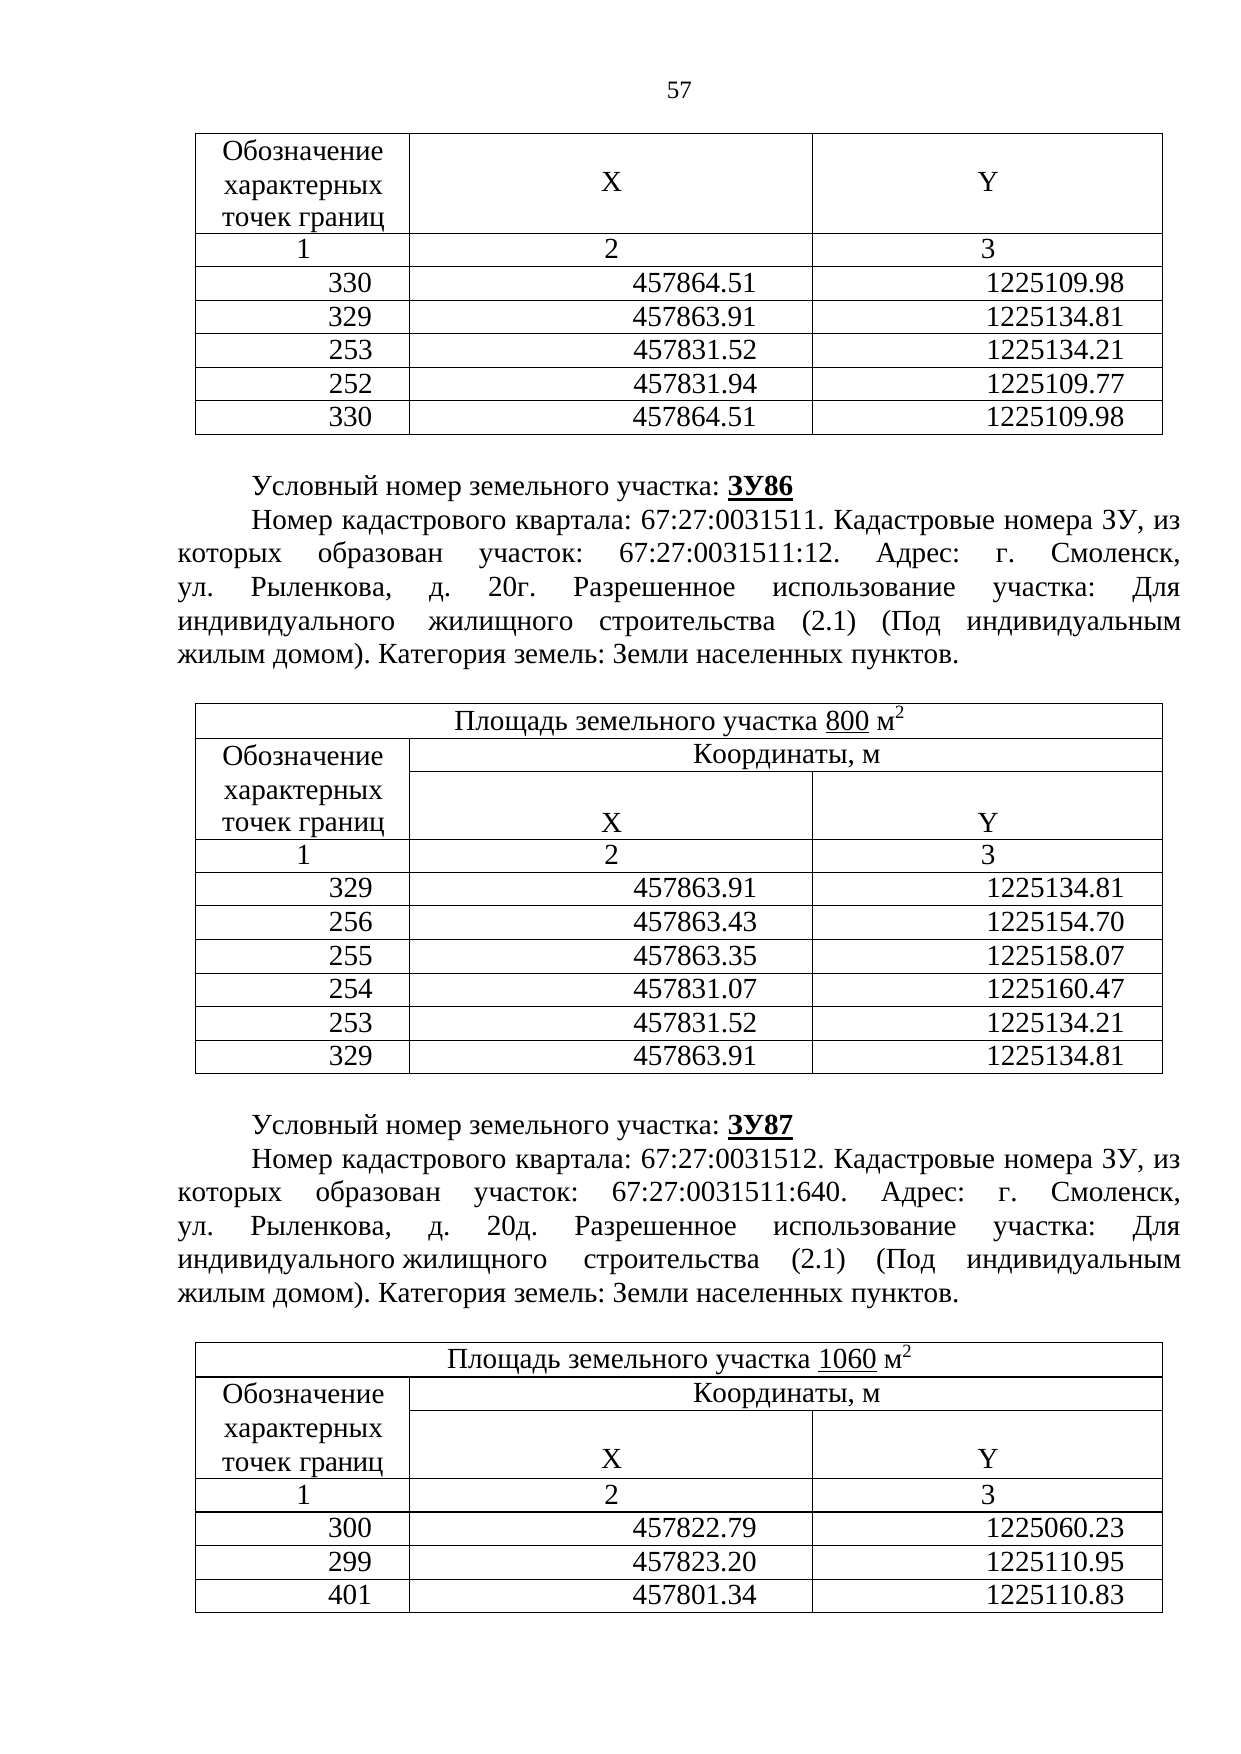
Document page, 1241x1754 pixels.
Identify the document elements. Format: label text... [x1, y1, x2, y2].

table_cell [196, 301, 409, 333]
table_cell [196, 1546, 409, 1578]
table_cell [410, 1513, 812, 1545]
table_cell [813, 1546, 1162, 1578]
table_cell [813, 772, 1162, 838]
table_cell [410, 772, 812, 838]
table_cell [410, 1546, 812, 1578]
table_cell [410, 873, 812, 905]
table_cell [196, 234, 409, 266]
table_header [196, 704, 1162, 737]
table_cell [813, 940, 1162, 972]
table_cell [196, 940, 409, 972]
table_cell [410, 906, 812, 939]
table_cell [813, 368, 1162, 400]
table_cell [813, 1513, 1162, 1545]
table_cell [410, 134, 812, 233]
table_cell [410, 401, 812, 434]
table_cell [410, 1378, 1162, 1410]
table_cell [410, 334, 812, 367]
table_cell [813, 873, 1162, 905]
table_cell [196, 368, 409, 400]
text Номер кадастрового квартала: 67:27:0031512. Кадастровые номера ЗУ, из которых образован участок: 67:27:0031511:640. Адрес: г. Смоленск, ул. Рыленкова, д. 20д. Разрешенное использование участка: Для индивидуального жилищного строительства (2.1) (Под индивидуальным жилым домом). Категория земель: Земли населенных пунктов. [177, 1141, 1181, 1309]
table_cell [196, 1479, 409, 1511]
text Условный номер земельного участка: ЗУ87 [177, 1107, 1181, 1141]
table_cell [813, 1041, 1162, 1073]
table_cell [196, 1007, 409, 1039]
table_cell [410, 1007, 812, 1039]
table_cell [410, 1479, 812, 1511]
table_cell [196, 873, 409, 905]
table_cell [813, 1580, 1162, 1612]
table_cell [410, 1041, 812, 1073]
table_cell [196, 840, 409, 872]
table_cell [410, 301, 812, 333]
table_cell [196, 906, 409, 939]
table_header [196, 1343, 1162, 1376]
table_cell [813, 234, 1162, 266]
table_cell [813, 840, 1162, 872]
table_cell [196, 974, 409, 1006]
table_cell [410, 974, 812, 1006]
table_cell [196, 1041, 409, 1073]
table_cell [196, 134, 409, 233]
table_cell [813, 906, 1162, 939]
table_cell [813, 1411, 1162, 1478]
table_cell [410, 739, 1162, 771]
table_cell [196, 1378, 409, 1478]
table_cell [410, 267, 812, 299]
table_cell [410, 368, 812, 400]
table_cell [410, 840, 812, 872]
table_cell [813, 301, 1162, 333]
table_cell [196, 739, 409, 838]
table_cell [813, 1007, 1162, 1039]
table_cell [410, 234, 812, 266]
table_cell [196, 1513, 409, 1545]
text Номер кадастрового квартала: 67:27:0031511. Кадастровые номера ЗУ, из которых образован участок: 67:27:0031511:12. Адрес: г. Смоленск, ул. Рыленкова, д. 20г. Разрешенное использование участка: Для индивидуального жилищного строительства (2.1) (Под индивидуальным жилым домом). Категория земель: Земли населенных пунктов. [177, 502, 1181, 670]
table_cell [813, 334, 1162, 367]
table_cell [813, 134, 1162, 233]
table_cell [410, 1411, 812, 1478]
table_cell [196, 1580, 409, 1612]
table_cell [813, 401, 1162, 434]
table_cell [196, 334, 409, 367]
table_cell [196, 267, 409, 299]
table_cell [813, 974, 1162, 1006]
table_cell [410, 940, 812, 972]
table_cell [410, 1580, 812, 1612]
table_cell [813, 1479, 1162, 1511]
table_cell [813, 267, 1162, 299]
text Условный номер земельного участка: ЗУ86 [177, 468, 1181, 502]
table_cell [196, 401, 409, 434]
